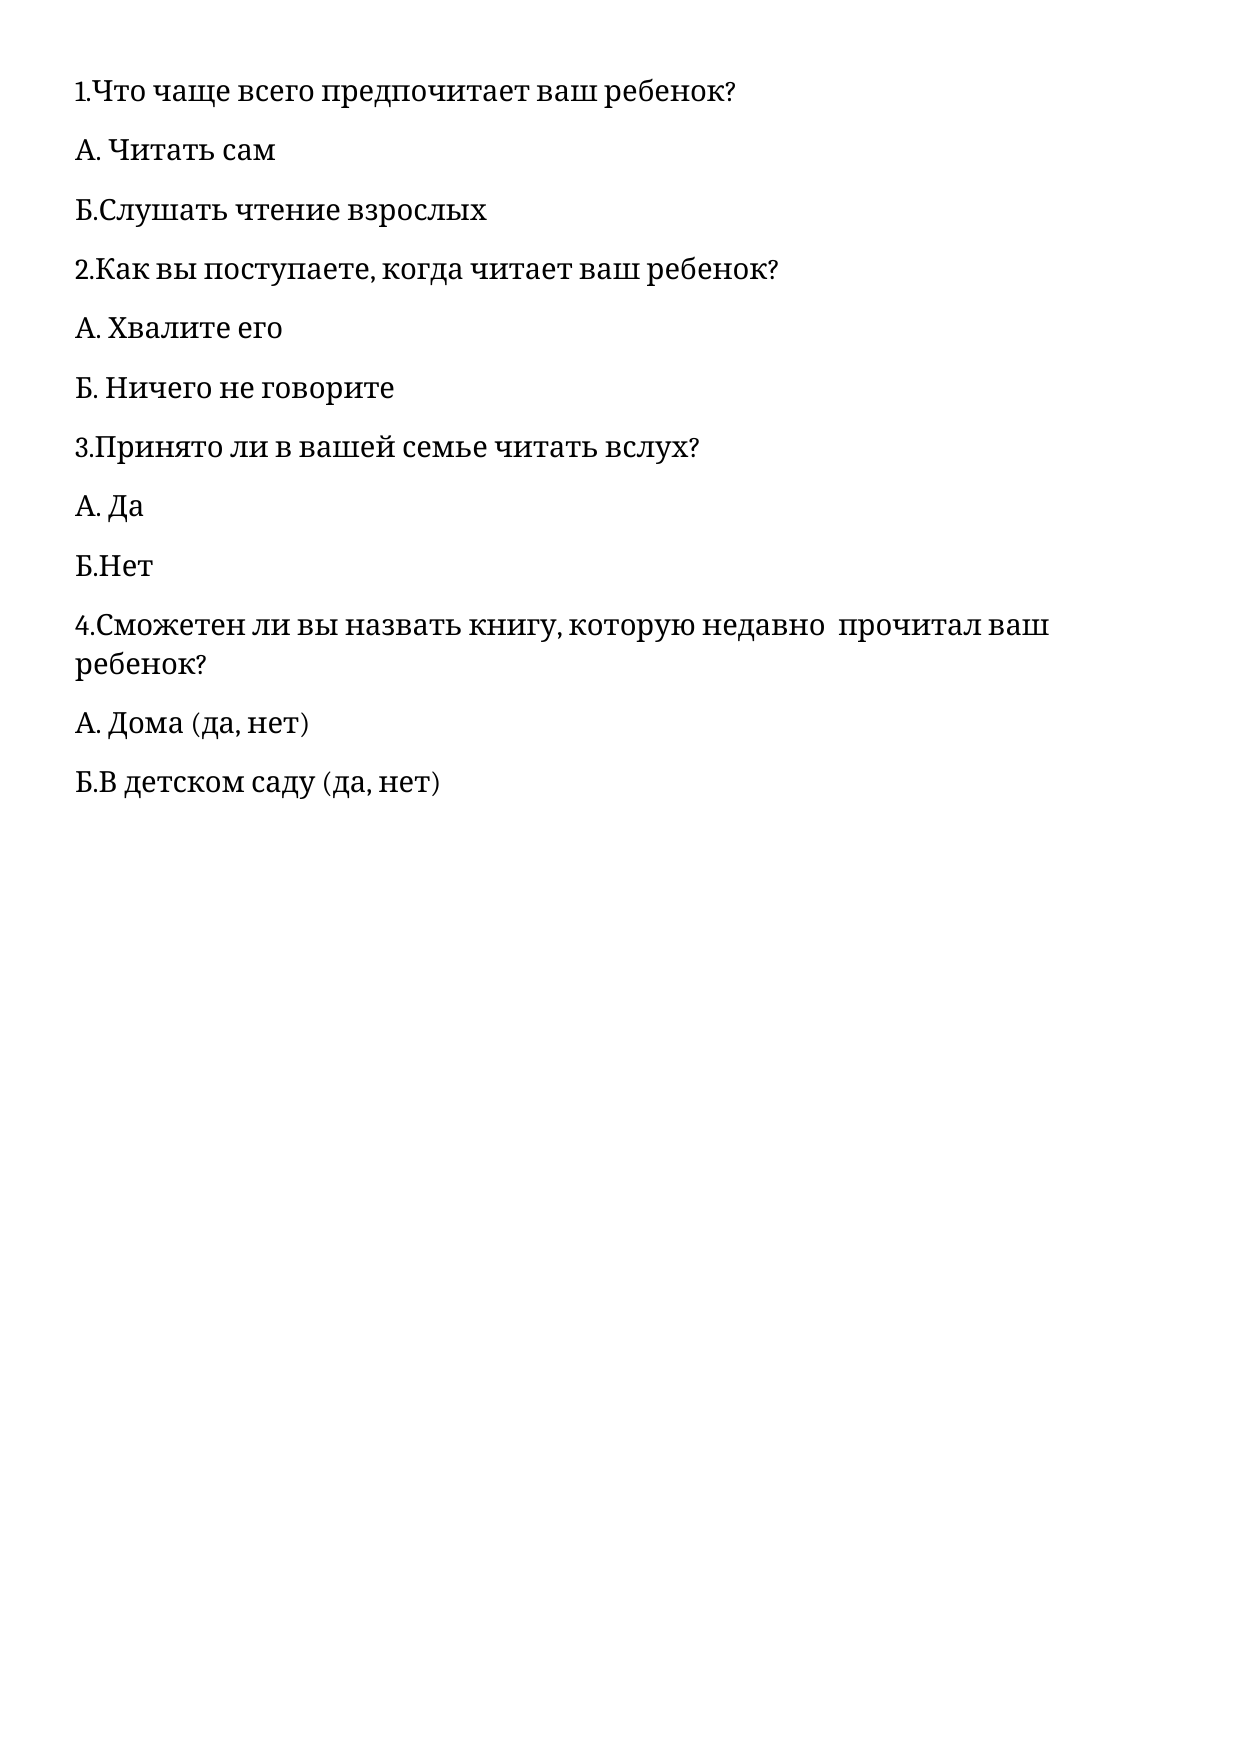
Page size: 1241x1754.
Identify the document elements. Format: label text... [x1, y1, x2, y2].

text 3.Принято ли в вашей семье читать вслух? [75, 431, 1165, 465]
text Б.Слушать чтение взрослых [75, 194, 1165, 227]
text 2.Как вы поступаете, когда читает ваш ребенок? [75, 253, 1165, 287]
text Б.В детском саду (да, нет) [75, 767, 1165, 800]
text А. Читать сам [75, 134, 1165, 168]
text 4.Сможетен ли вы назвать книгу, которую недавно прочитал ваш ребенок? [75, 609, 1165, 681]
text Б. Ничего не говорите [75, 372, 1165, 405]
text А. Дома (да, нет) [75, 707, 1165, 741]
text А. Да [75, 491, 1165, 524]
text А. Хвалите его [75, 312, 1165, 346]
text Б.Нет [75, 550, 1165, 583]
text 1.Что чаще всего предпочитает ваш ребенок? [75, 75, 1165, 108]
